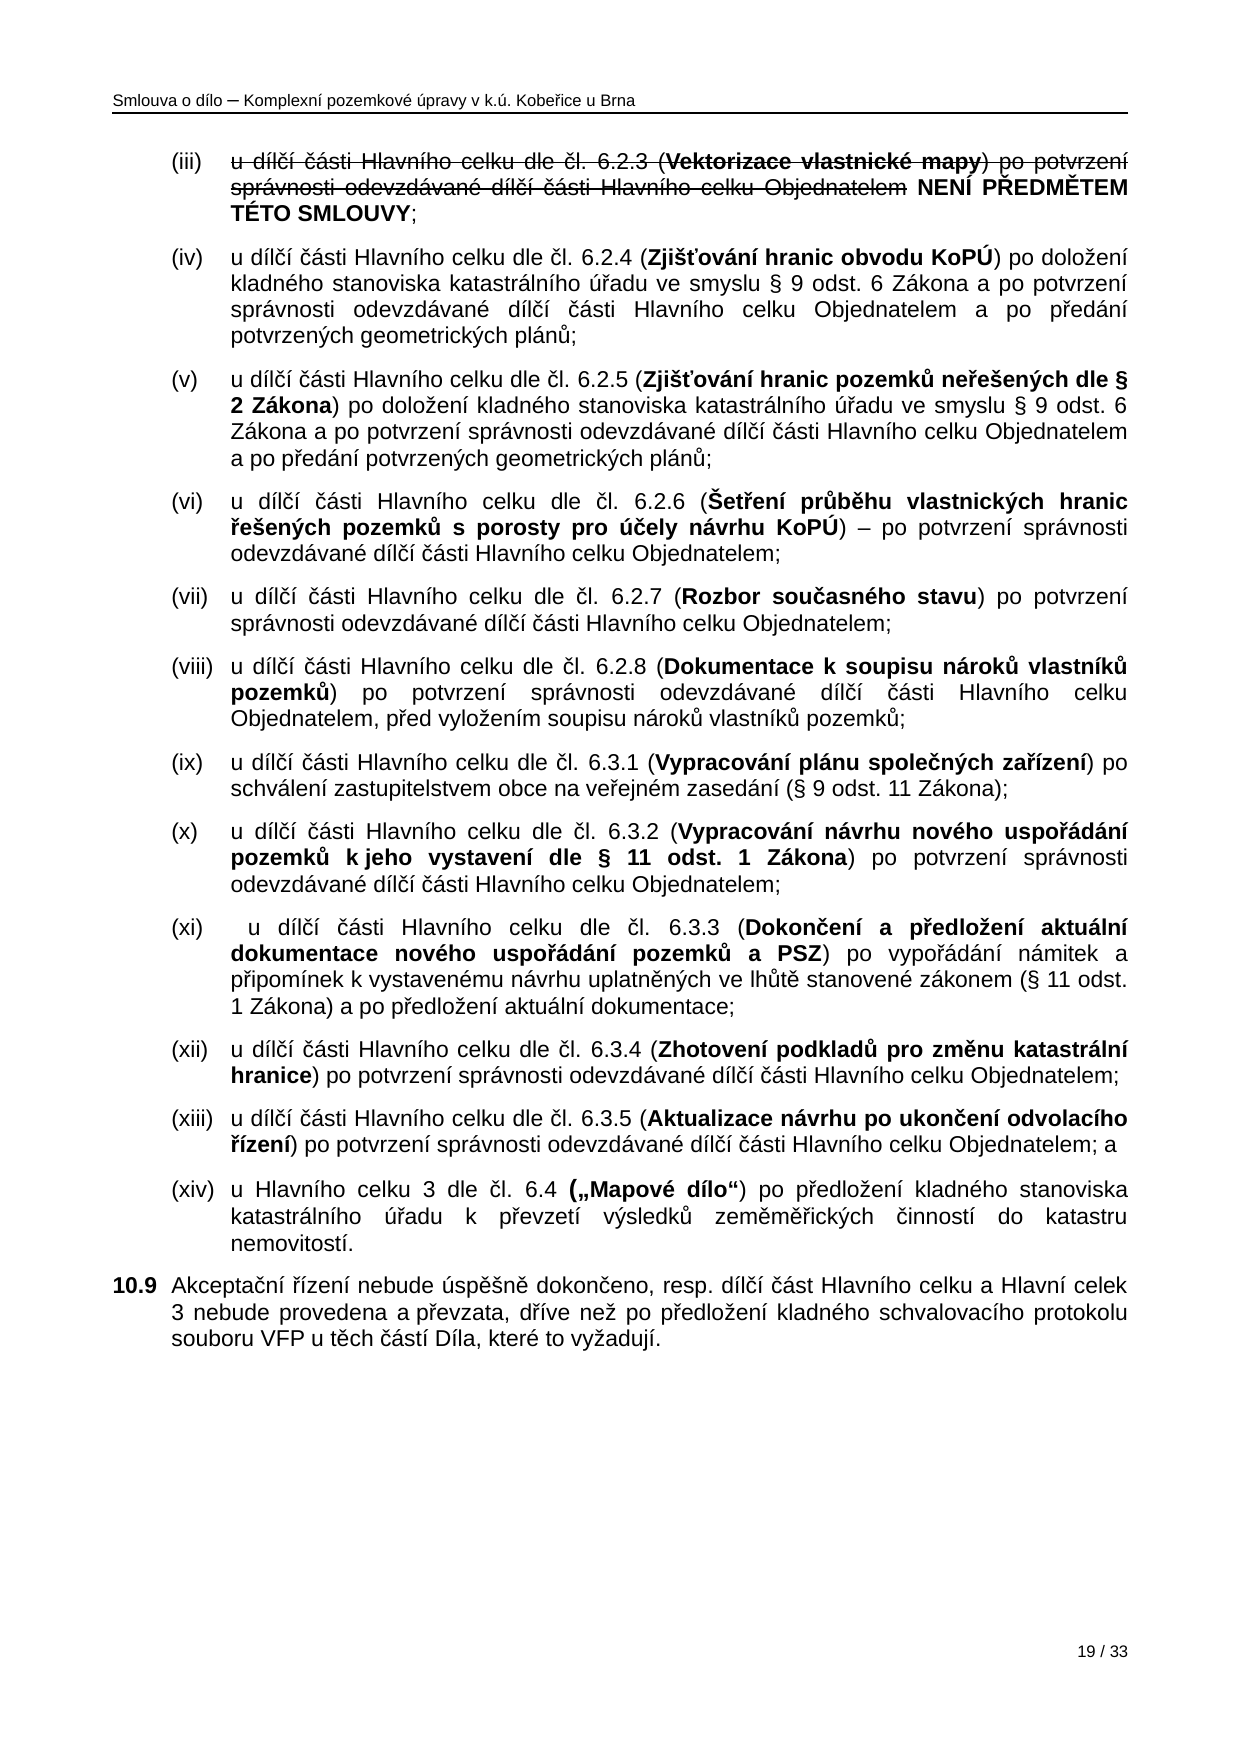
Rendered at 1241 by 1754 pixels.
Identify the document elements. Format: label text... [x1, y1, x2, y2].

list u dílčí části Hlavního celku dle čl. 6.2.8 (Dokumentace k soupisu nároků vlastníků pozemků) po potvrzení správnosti odevzdávané dílčí části Hlavního celku Objednatelem, před vyložením soupisu nároků vlastníků pozemků; [171, 653, 1128, 732]
list u dílčí části Hlavního celku dle čl. 6.3.2 (Vypracování návrhu nového uspořádání pozemků k jeho vystavení dle § 11 odst. 1 Zákona) po potvrzení správnosti odevzdávané dílčí části Hlavního celku Objednatelem; [171, 818, 1128, 897]
list u dílčí části Hlavního celku dle čl. 6.3.5 (Aktualizace návrhu po ukončení odvolacího řízení) po potvrzení správnosti odevzdávané dílčí části Hlavního celku Objednatelem; a [171, 1105, 1128, 1158]
list u dílčí části Hlavního celku dle čl. 6.2.6 (Šetření průběhu vlastnických hranic řešených pozemků s porosty pro účely návrhu KoPÚ) – po potvrzení správnosti odevzdávané dílčí části Hlavního celku Objednatelem; [171, 488, 1128, 567]
list u dílčí části Hlavního celku dle čl. 6.2.7 (Rozbor současného stavu) po potvrzení správnosti odevzdávané dílčí části Hlavního celku Objednatelem; [171, 583, 1128, 636]
list u dílčí části Hlavního celku dle čl. 6.2.3 (Vektorizace vlastnické mapy) po potvrzení správnosti odevzdávané dílčí části Hlavního celku Objednatelem NENÍ PŘEDMĚTEM TÉTO SMLOUVY; [171, 148, 1128, 227]
text Akceptační řízení nebude úspěšně dokončeno, resp. dílčí část Hlavního celku a Hlavní celek 3 nebude provedena a převzata, dříve než po předložení kladného schvalovacího protokolu souboru VFP u těch částí Díla, které to vyžadují. [112, 1272, 1128, 1352]
list u dílčí části Hlavního celku dle čl. 6.3.4 (Zhotovení podkladů pro změnu katastrální hranice) po potvrzení správnosti odevzdávané dílčí části Hlavního celku Objednatelem; [171, 1036, 1128, 1088]
list u dílčí části Hlavního celku dle čl. 6.2.4 (Zjišťování hranic obvodu KoPÚ) po doložení kladného stanoviska katastrálního úřadu ve smyslu § 9 odst. 6 Zákona a po potvrzení správnosti odevzdávané dílčí části Hlavního celku Objednatelem a po předání potvrzených geometrických plánů; [171, 243, 1128, 349]
list u Hlavního celku 3 dle čl. 6.4 („Mapové dílo“) po předložení kladného stanoviska katastrálního úřadu k převzetí výsledků zeměměřických činností do katastru nemovitostí. [171, 1174, 1128, 1256]
list u dílčí části Hlavního celku dle čl. 6.3.3 (Dokončení a předložení aktuální dokumentace nového uspořádání pozemků a PSZ) po vypořádání námitek a připomínek k vystavenému návrhu uplatněných ve lhůtě stanovené zákonem (§ 11 odst. 1 Zákona) a po předložení aktuální dokumentace; [171, 913, 1128, 1019]
list u dílčí části Hlavního celku dle čl. 6.2.5 (Zjišťování hranic pozemků neřešených dle § 2 Zákona) po doložení kladného stanoviska katastrálního úřadu ve smyslu § 9 odst. 6 Zákona a po potvrzení správnosti odevzdávané dílčí části Hlavního celku Objednatelem a po předání potvrzených geometrických plánů; [171, 366, 1128, 471]
list u dílčí části Hlavního celku dle čl. 6.3.1 (Vypracování plánu společných zařízení) po schválení zastupitelstvem obce na veřejném zasedání (§ 9 odst. 11 Zákona); [171, 748, 1128, 801]
